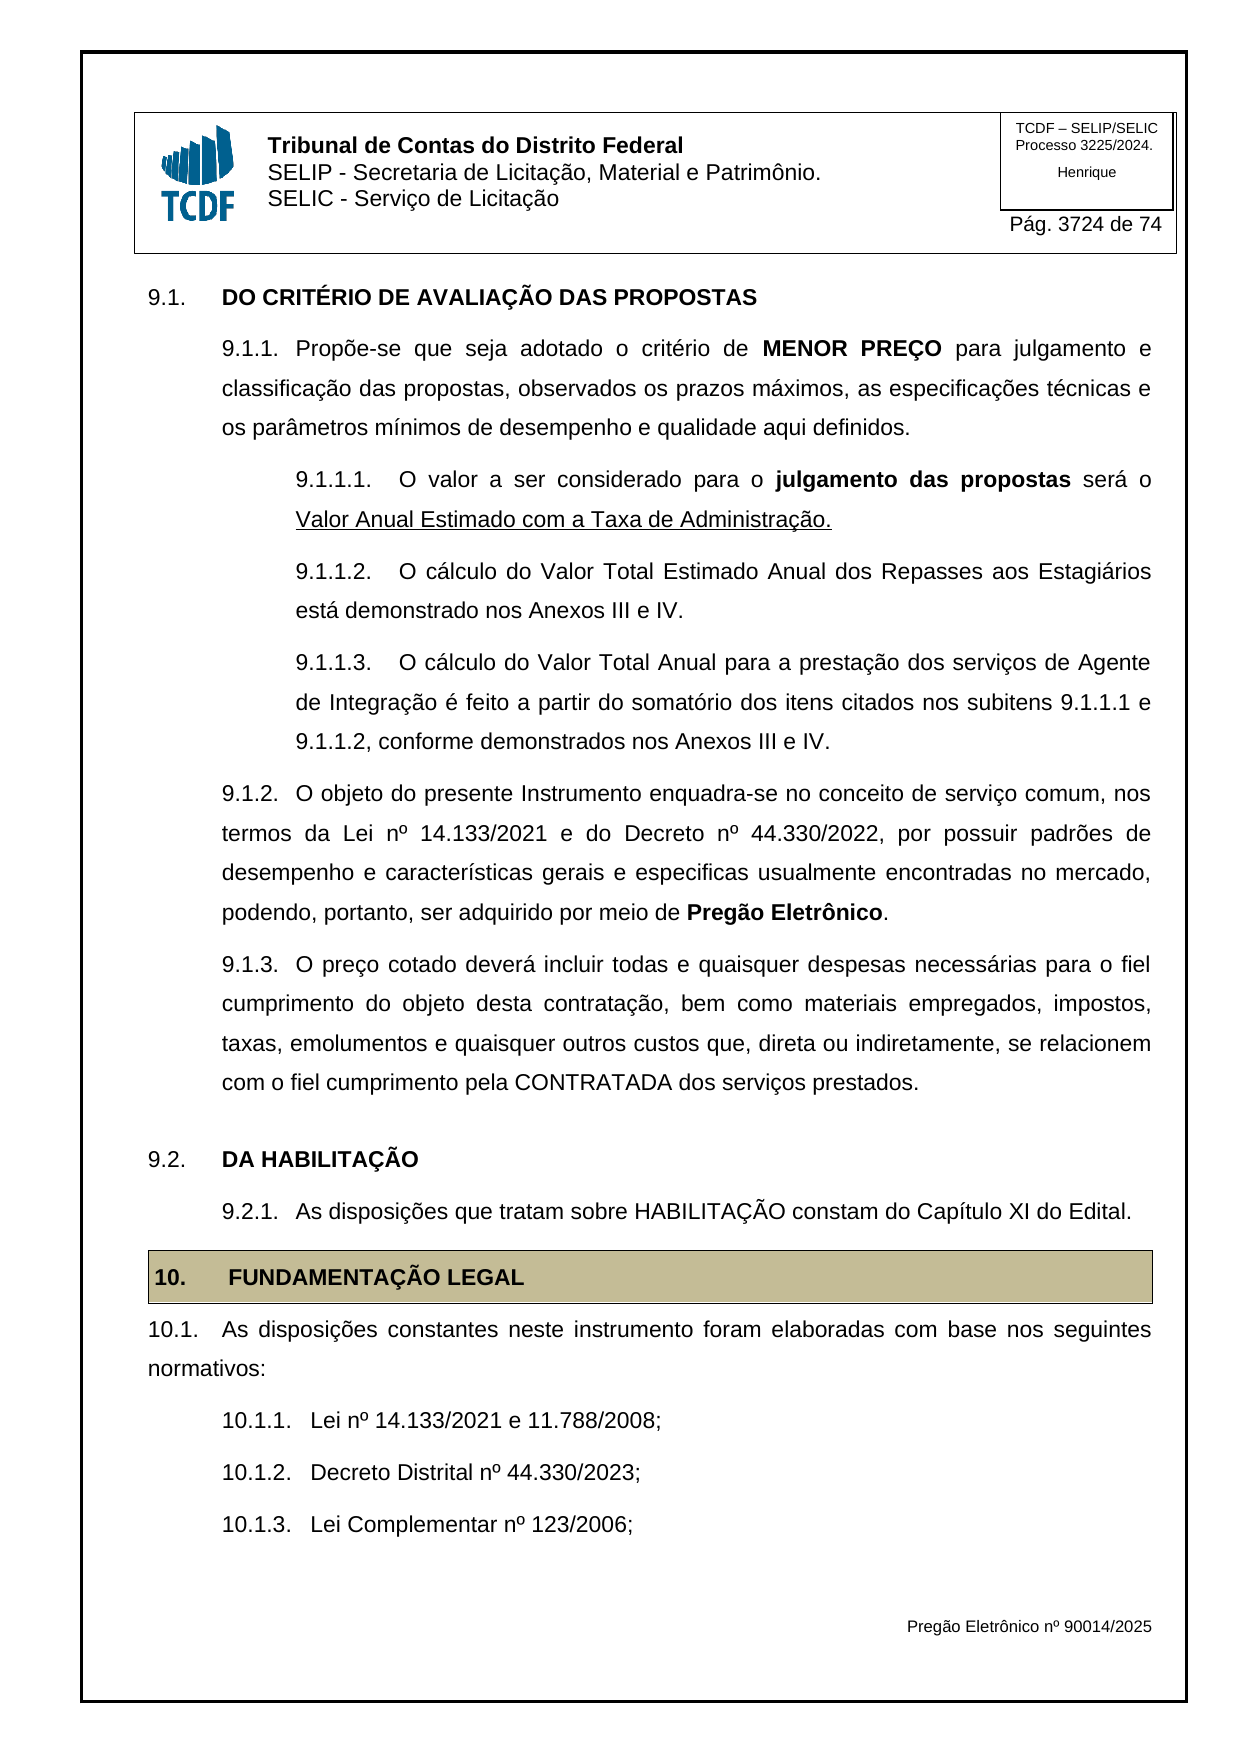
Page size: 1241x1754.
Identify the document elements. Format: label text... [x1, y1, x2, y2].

list O objeto do presente Instrumento enquadra-se no conceito de serviço comum, nos termos da Lei nº 14.133/2021 e do Decreto nº 44.330/2022, por possuir padrões de desempenho e características gerais e especificas usualmente encontradas no mercado, podendo, portanto, ser adquirido por meio de Pregão Eletrônico. [222, 780, 1152, 925]
list DO CRITÉRIO DE AVALIAÇÃO DAS PROPOSTAS [148, 283, 1152, 310]
list O valor a ser considerado para o julgamento das propostas será o Valor Anual Estimado com a Taxa de Administração. [295, 466, 1152, 532]
list DA HABILITAÇÃO [148, 1146, 1152, 1172]
list As disposições constantes neste instrumento foram elaboradas com base nos seguintes normativos: [148, 1316, 1152, 1382]
list O preço cotado deverá incluir todas e quaisquer despesas necessárias para o fiel cumprimento do objeto desta contratação, bem como materiais empregados, impostos, taxas, emolumentos e quaisquer outros custos que, direta ou indiretamente, se relacionem com o fiel cumprimento pela CONTRATADA dos serviços prestados. [222, 951, 1152, 1095]
list Lei Complementar nº 123/2006; [222, 1511, 1152, 1538]
list Decreto Distrital nº 44.330/2023; [222, 1459, 1152, 1486]
picture [148, 122, 247, 223]
list Propõe-se que seja adotado o critério de MENOR PREÇO para julgamento e classificação das propostas, observados os prazos máximos, as especificações técnicas e os parâmetros mínimos de desempenho e qualidade aqui definidos. [222, 335, 1152, 441]
list O cálculo do Valor Total Anual para a prestação dos serviços de Agente de Integração é feito a partir do somatório dos itens citados nos subitens 9.1.1.1 e 9.1.1.2, conforme demonstrados nos Anexos III e IV. [295, 649, 1152, 754]
list O cálculo do Valor Total Estimado Anual dos Repasses aos Estagiários está demonstrado nos Anexos III e IV. [295, 558, 1152, 624]
list Lei nº 14.133/2021 e 11.788/2008; [222, 1407, 1152, 1434]
table_header FUNDAMENTAÇÃO LEGAL [149, 1251, 1152, 1302]
list As disposições que tratam sobre HABILITAÇÃO constam do Capítulo XI do Edital. [222, 1198, 1152, 1224]
